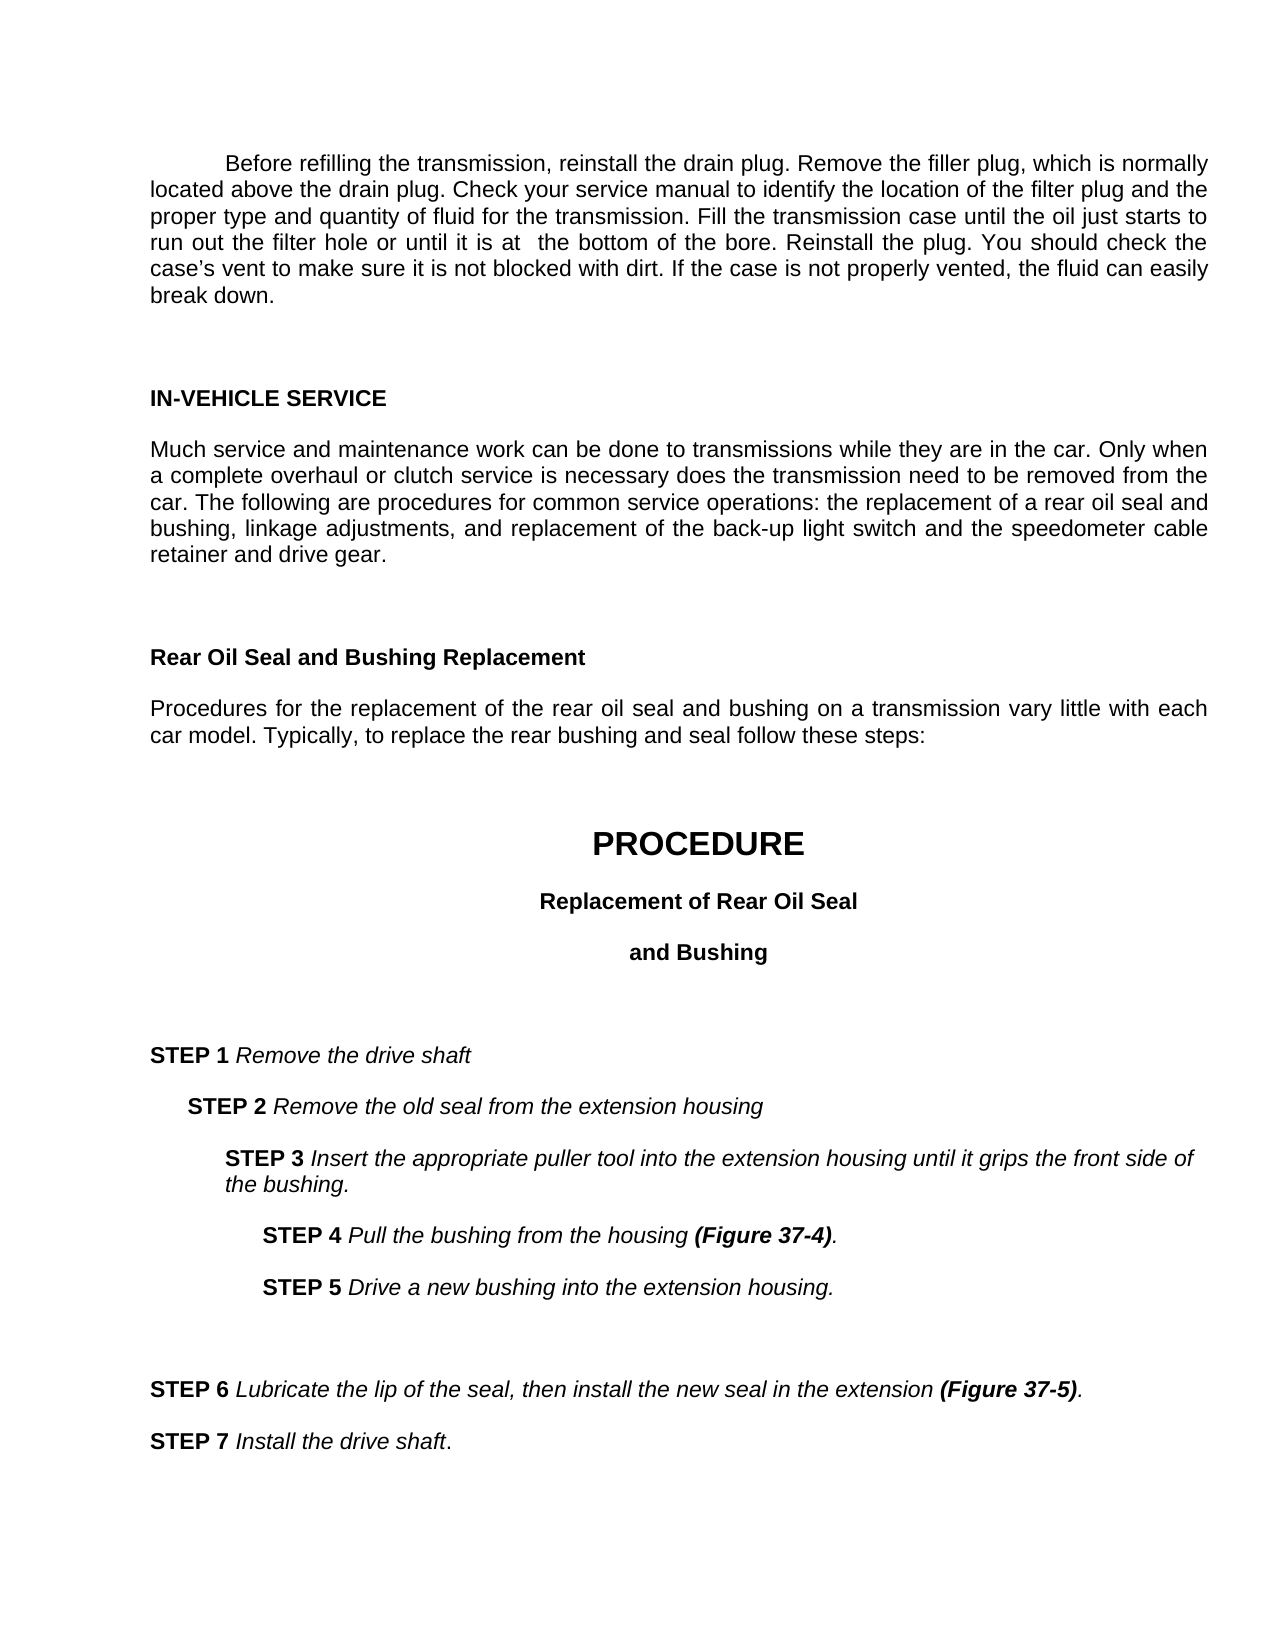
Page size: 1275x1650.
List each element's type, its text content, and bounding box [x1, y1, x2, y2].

text Rear Oil Seal and Bushing Replacement [150, 644, 1209, 670]
text STEP 6 Lubricate the lip of the seal, then install the new seal in the extension (Figure 37-5). [150, 1376, 1209, 1403]
text STEP 5 Drive a new bushing into the extension housing. [262, 1274, 1209, 1300]
text STEP 1 Remove the drive shaft [150, 1042, 1209, 1068]
text and Bushing [187, 939, 1209, 966]
text STEP 2 Remove the old seal from the extension housing [187, 1093, 1209, 1119]
text Much service and maintenance work can be done to transmissions while they are in the car. Only when a complete overhaul or clutch service is necessary does the transmission need to be removed from the car. The following are procedures for common service operations: the replacement of a rear oil seal and bushing, linkage adjustments, and replacement of the back-up light switch and the speedometer cable retainer and drive gear. [150, 436, 1209, 568]
text Before refilling the transmission, reinstall the drain plug. Remove the filler plug, which is normally located above the drain plug. Check your service manual to identify the location of the filter plug and the proper type and quantity of fluid for the transmission. Fill the transmission case until the oil just starts to run out the filter hole or until it is at the bottom of the bore. Reinstall the plug. You should check the case’s vent to make sure it is not blocked with dirt. If the case is not properly vented, the fluid can easily break down. [150, 150, 1209, 308]
text IN-VEHICLE SERVICE [150, 384, 1209, 411]
text PROCEDURE [187, 824, 1209, 863]
text STEP 4 Pull the bushing from the housing (Figure 37-4). [262, 1222, 1209, 1249]
text STEP 7 Install the drive shaft. [150, 1428, 1209, 1454]
text STEP 3 Insert the appropriate puller tool into the extension housing until it grips the front side of the bushing. [225, 1144, 1209, 1197]
text Procedures for the replacement of the rear oil seal and bushing on a transmission vary little with each car model. Typically, to replace the rear bushing and seal follow these steps: [150, 695, 1209, 748]
text Replacement of Rear Oil Seal [187, 888, 1209, 914]
